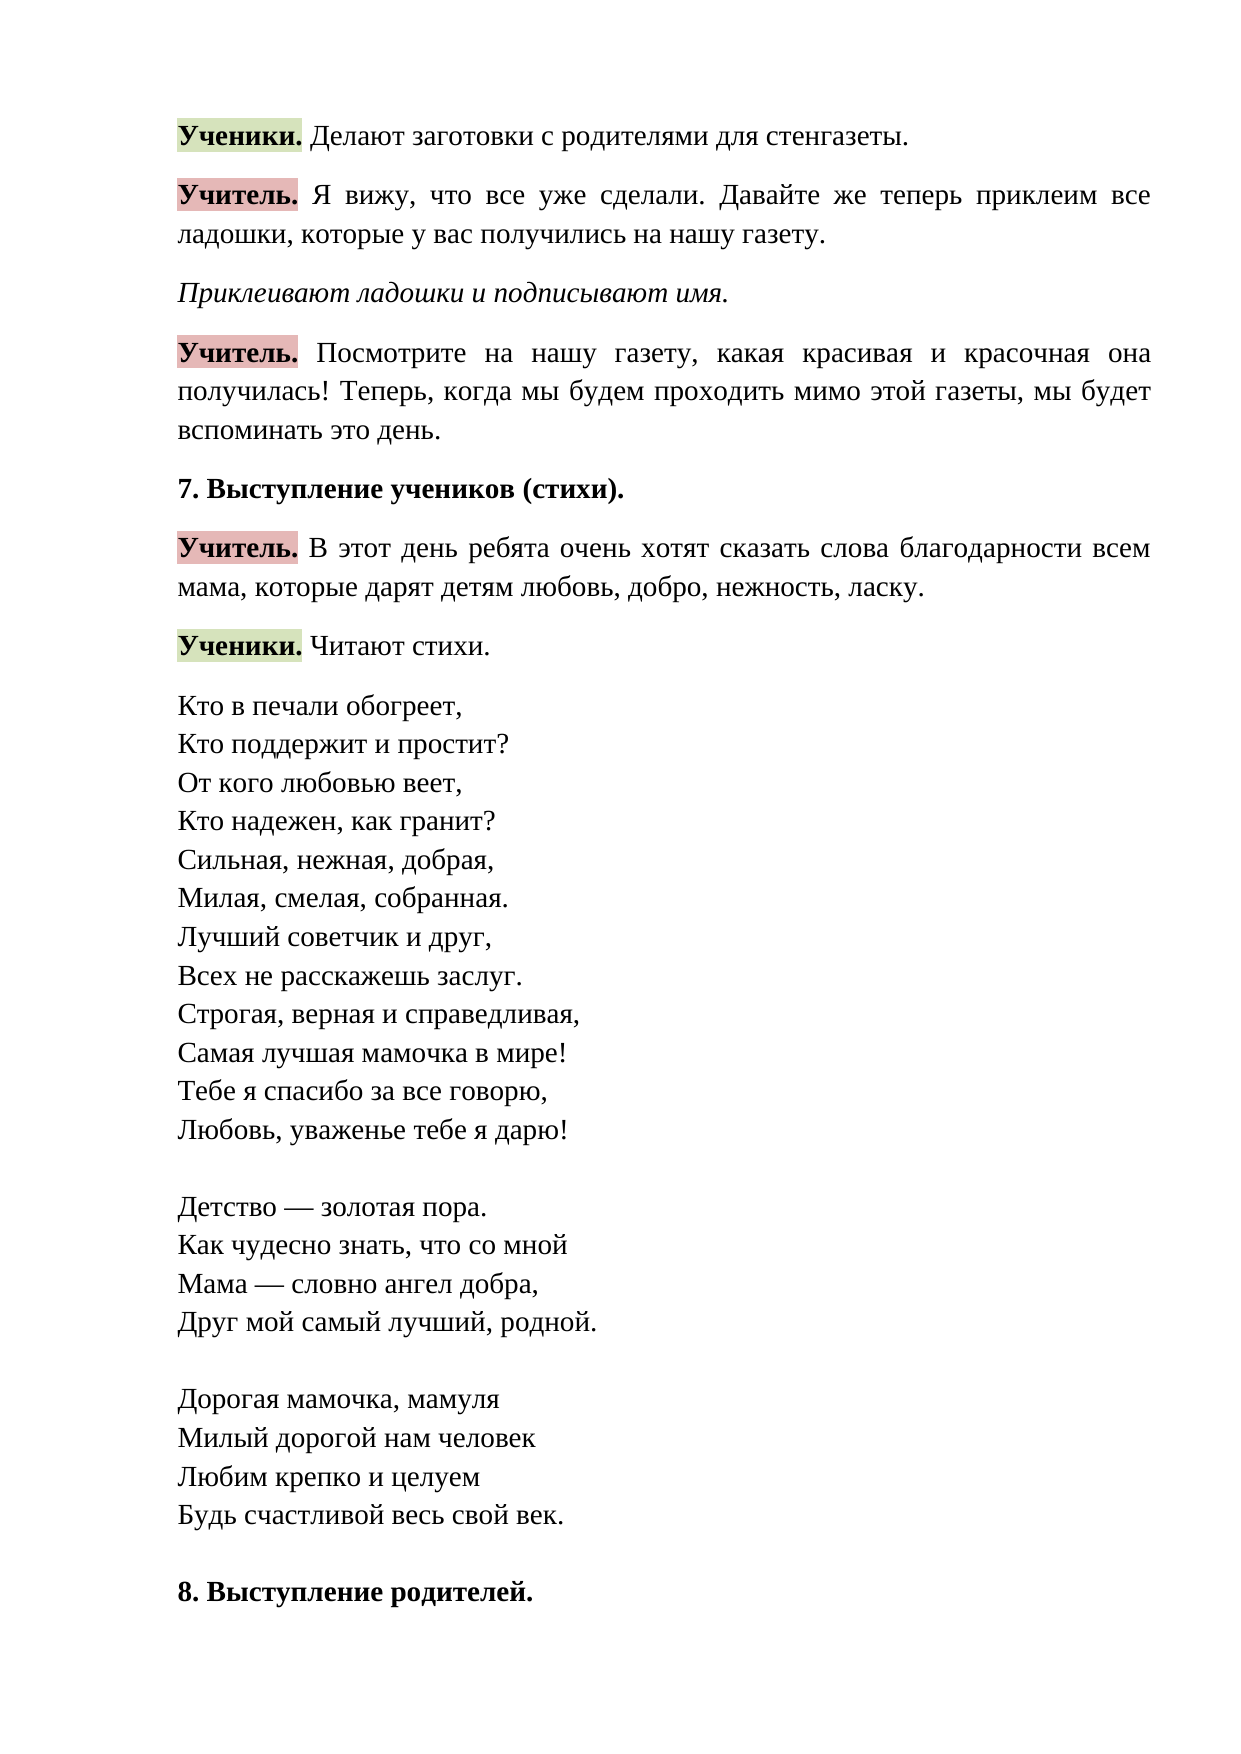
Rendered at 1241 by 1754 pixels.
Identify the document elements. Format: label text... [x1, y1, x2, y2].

text Будь счастливой весь свой век. [177, 1497, 1152, 1531]
text Самая лучшая мамочка в мире! [177, 1035, 1152, 1068]
text Кто в печали обогреет, [177, 688, 1152, 721]
text От кого любовью веет, [177, 765, 1152, 798]
text Дорогая мамочка, мамуля [177, 1382, 1152, 1415]
text 8. Выступление родителей. [177, 1574, 1152, 1608]
text Сильная, нежная, добрая, [177, 842, 1152, 876]
text Кто надежен, как гранит? [177, 803, 1152, 837]
text Тебе я спасибо за все говорю, [177, 1073, 1152, 1107]
text Милый дорогой нам человек [177, 1420, 1152, 1454]
text Милая, смелая, собранная. [177, 881, 1152, 914]
text Кто поддержит и простит? [177, 726, 1152, 760]
text Всех не расскажешь заслуг. [177, 958, 1152, 991]
text Учитель. В этот день ребята очень хотят сказать слова благодарности всем мама, которые дарят детям любовь, добро, нежность, ласку. [177, 531, 1152, 603]
text Как чудесно знать, что со мной [177, 1227, 1152, 1261]
text 7. Выступление учеников (стихи). [177, 471, 1152, 505]
text Лучший советчик и друг, [177, 919, 1152, 953]
text Друг мой самый лучший, родной. [177, 1304, 1152, 1338]
text Любовь, уваженье тебе я дарю! [177, 1112, 1152, 1145]
text Приклеивают ладошки и подписывают имя. [177, 275, 1152, 309]
text Мама — словно ангел добра, [177, 1266, 1152, 1299]
text Ученики. Делают заготовки с родителями для стенгазеты. [302, 118, 1152, 152]
text Детство — золотая пора. [177, 1189, 1152, 1222]
text Любим крепко и целуем [177, 1459, 1152, 1492]
text Учитель. Посмотрите на нашу газету, какая красивая и красочная она получилась! Теперь, когда мы будем проходить мимо этой газеты, мы будет вспоминать это день. [177, 335, 1152, 445]
text Ученики. Читают стихи. [177, 628, 1152, 662]
text Строгая, верная и справедливая, [177, 996, 1152, 1030]
text Учитель. Я вижу, что все уже сделали. Давайте же теперь приклеим все ладошки, которые у вас получились на нашу газету. [177, 177, 1152, 249]
